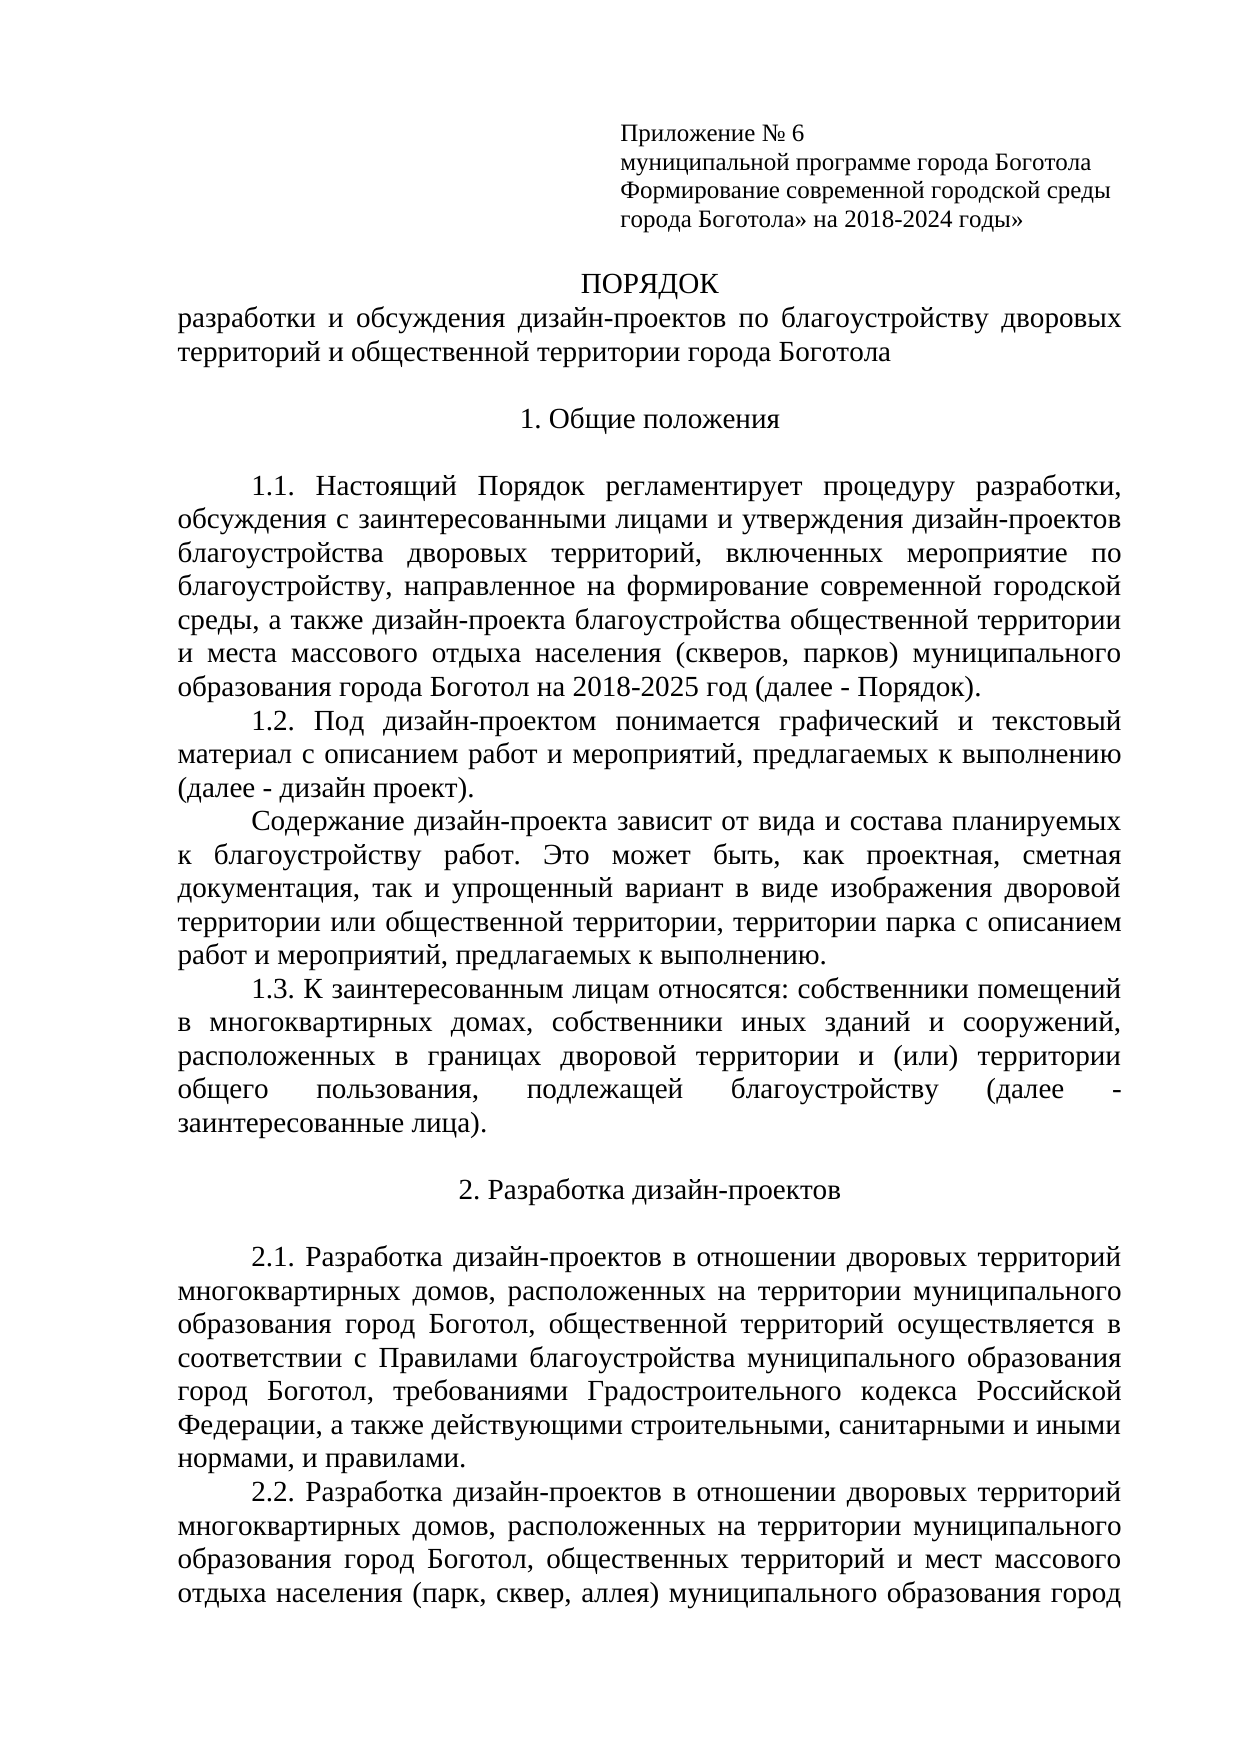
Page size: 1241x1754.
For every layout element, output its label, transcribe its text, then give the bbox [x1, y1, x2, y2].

text 1.3. К заинтересованным лицам относятся: собственники помещений в многоквартирных домах, собственники иных зданий и сооружений, расположенных в границах дворовой территории и (или) территории общего пользования, подлежащей благоустройству (далее - заинтересованные лица). [177, 971, 1122, 1139]
text Содержание дизайн-проекта зависит от вида и состава планируемых к благоустройству работ. Это может быть, как проектная, сметная документация, так и упрощенный вариант в виде изображения дворовой территории или общественной территории, территории парка с описанием работ и мероприятий, предлагаемых к выполнению. [177, 803, 1122, 971]
text 2.1. Разработка дизайн-проектов в отношении дворовых территорий многоквартирных домов, расположенных на территории муниципального образования город Боготол, общественной территорий осуществляется в соответствии с Правилами благоустройства муниципального образования город Боготол, требованиями Градостроительного кодекса Российской Федерации, а также действующими строительными, санитарными и иными нормами, и правилами. [177, 1239, 1122, 1474]
text 1. Общие положения [177, 401, 1122, 434]
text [177, 1474, 1122, 1608]
text города Боготола» на 2018-2024 годы» [177, 204, 1122, 233]
text 2. Разработка дизайн-проектов [177, 1172, 1122, 1206]
text 1.2. Под дизайн-проектом понимается графический и текстовый материал с описанием работ и мероприятий, предлагаемых к выполнению (далее - дизайн проект). [177, 703, 1122, 803]
text Формирование современной городской среды [177, 176, 1122, 204]
text 1.1. Настоящий Порядок регламентирует процедуру разработки, обсуждения с заинтересованными лицами и утверждения дизайн-проектов благоустройства дворовых территорий, включенных мероприятие по благоустройству, направленное на формирование современной городской среды, а также дизайн-проекта благоустройства общественной территории и места массового отдыха населения (скверов, парков) муниципального образования города Боготол на 2018-2025 год (далее - Порядок). [177, 468, 1122, 703]
text ПОРЯДОК [177, 267, 1122, 300]
text муниципальной программе города Боготола [177, 147, 1122, 176]
text разработки и обсуждения дизайн-проектов по благоустройству дворовых территорий и общественной территории города Боготола [177, 300, 1122, 367]
text Приложение № 6 [177, 118, 1122, 147]
